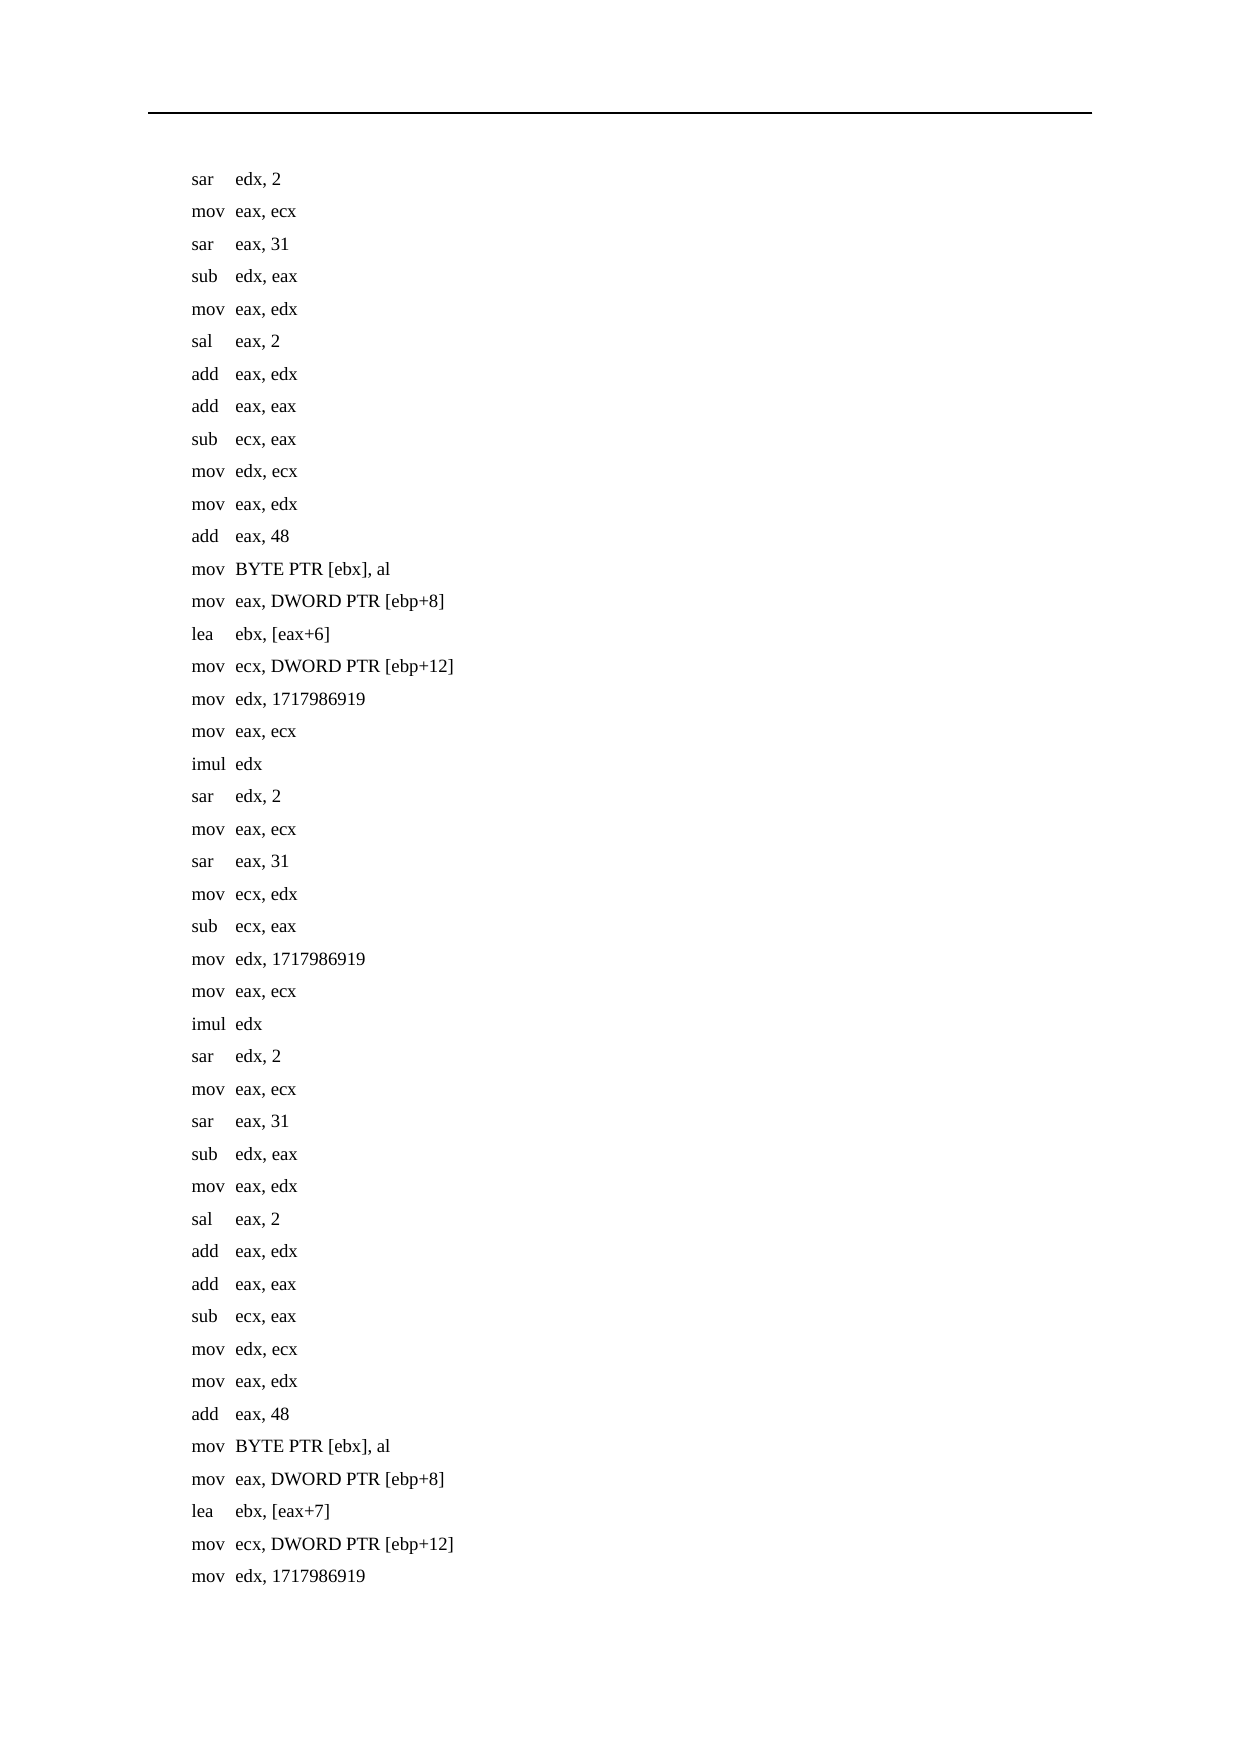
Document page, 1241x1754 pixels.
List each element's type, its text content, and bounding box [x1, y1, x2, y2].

text imul edx [148, 747, 1092, 779]
text mov ecx, edx [148, 877, 1092, 909]
text mov eax, DWORD PTR [ebp+8] [148, 1462, 1092, 1494]
text mov eax, edx [148, 1364, 1092, 1397]
text mov eax, edx [148, 292, 1092, 324]
text sub ecx, eax [148, 909, 1092, 942]
text sal eax, 2 [148, 324, 1092, 357]
text mov ecx, DWORD PTR [ebp+12] [148, 649, 1092, 682]
text mov eax, ecx [148, 812, 1092, 844]
text add eax, edx [148, 357, 1092, 389]
text sar edx, 2 [148, 162, 1092, 194]
text mov edx, 1717986919 [148, 942, 1092, 974]
text mov BYTE PTR [ebx], al [148, 552, 1092, 584]
text sar edx, 2 [148, 1039, 1092, 1072]
text sub ecx, eax [148, 1299, 1092, 1332]
text sub edx, eax [148, 259, 1092, 292]
text add eax, eax [148, 1267, 1092, 1299]
text add eax, eax [148, 389, 1092, 422]
text sar eax, 31 [148, 227, 1092, 259]
text add eax, 48 [148, 519, 1092, 552]
text mov eax, edx [148, 1169, 1092, 1202]
text mov BYTE PTR [ebx], al [148, 1429, 1092, 1462]
text mov edx, ecx [148, 1332, 1092, 1364]
text mov eax, ecx [148, 194, 1092, 227]
text sal eax, 2 [148, 1202, 1092, 1234]
text sar edx, 2 [148, 779, 1092, 812]
text mov edx, 1717986919 [148, 682, 1092, 714]
text sar eax, 31 [148, 1104, 1092, 1137]
text mov ecx, DWORD PTR [ebp+12] [148, 1527, 1092, 1559]
text sub edx, eax [148, 1137, 1092, 1169]
text mov edx, ecx [148, 454, 1092, 487]
text mov edx, 1717986919 [148, 1559, 1092, 1592]
text lea ebx, [eax+7] [148, 1494, 1092, 1527]
text lea ebx, [eax+6] [148, 617, 1092, 649]
text sar eax, 31 [148, 844, 1092, 877]
text mov eax, ecx [148, 1072, 1092, 1104]
text mov eax, DWORD PTR [ebp+8] [148, 584, 1092, 617]
text mov eax, edx [148, 487, 1092, 519]
text imul edx [148, 1007, 1092, 1039]
text mov eax, ecx [148, 714, 1092, 747]
text sub ecx, eax [148, 422, 1092, 454]
text add eax, edx [148, 1234, 1092, 1267]
text mov eax, ecx [148, 974, 1092, 1007]
text add eax, 48 [148, 1397, 1092, 1429]
